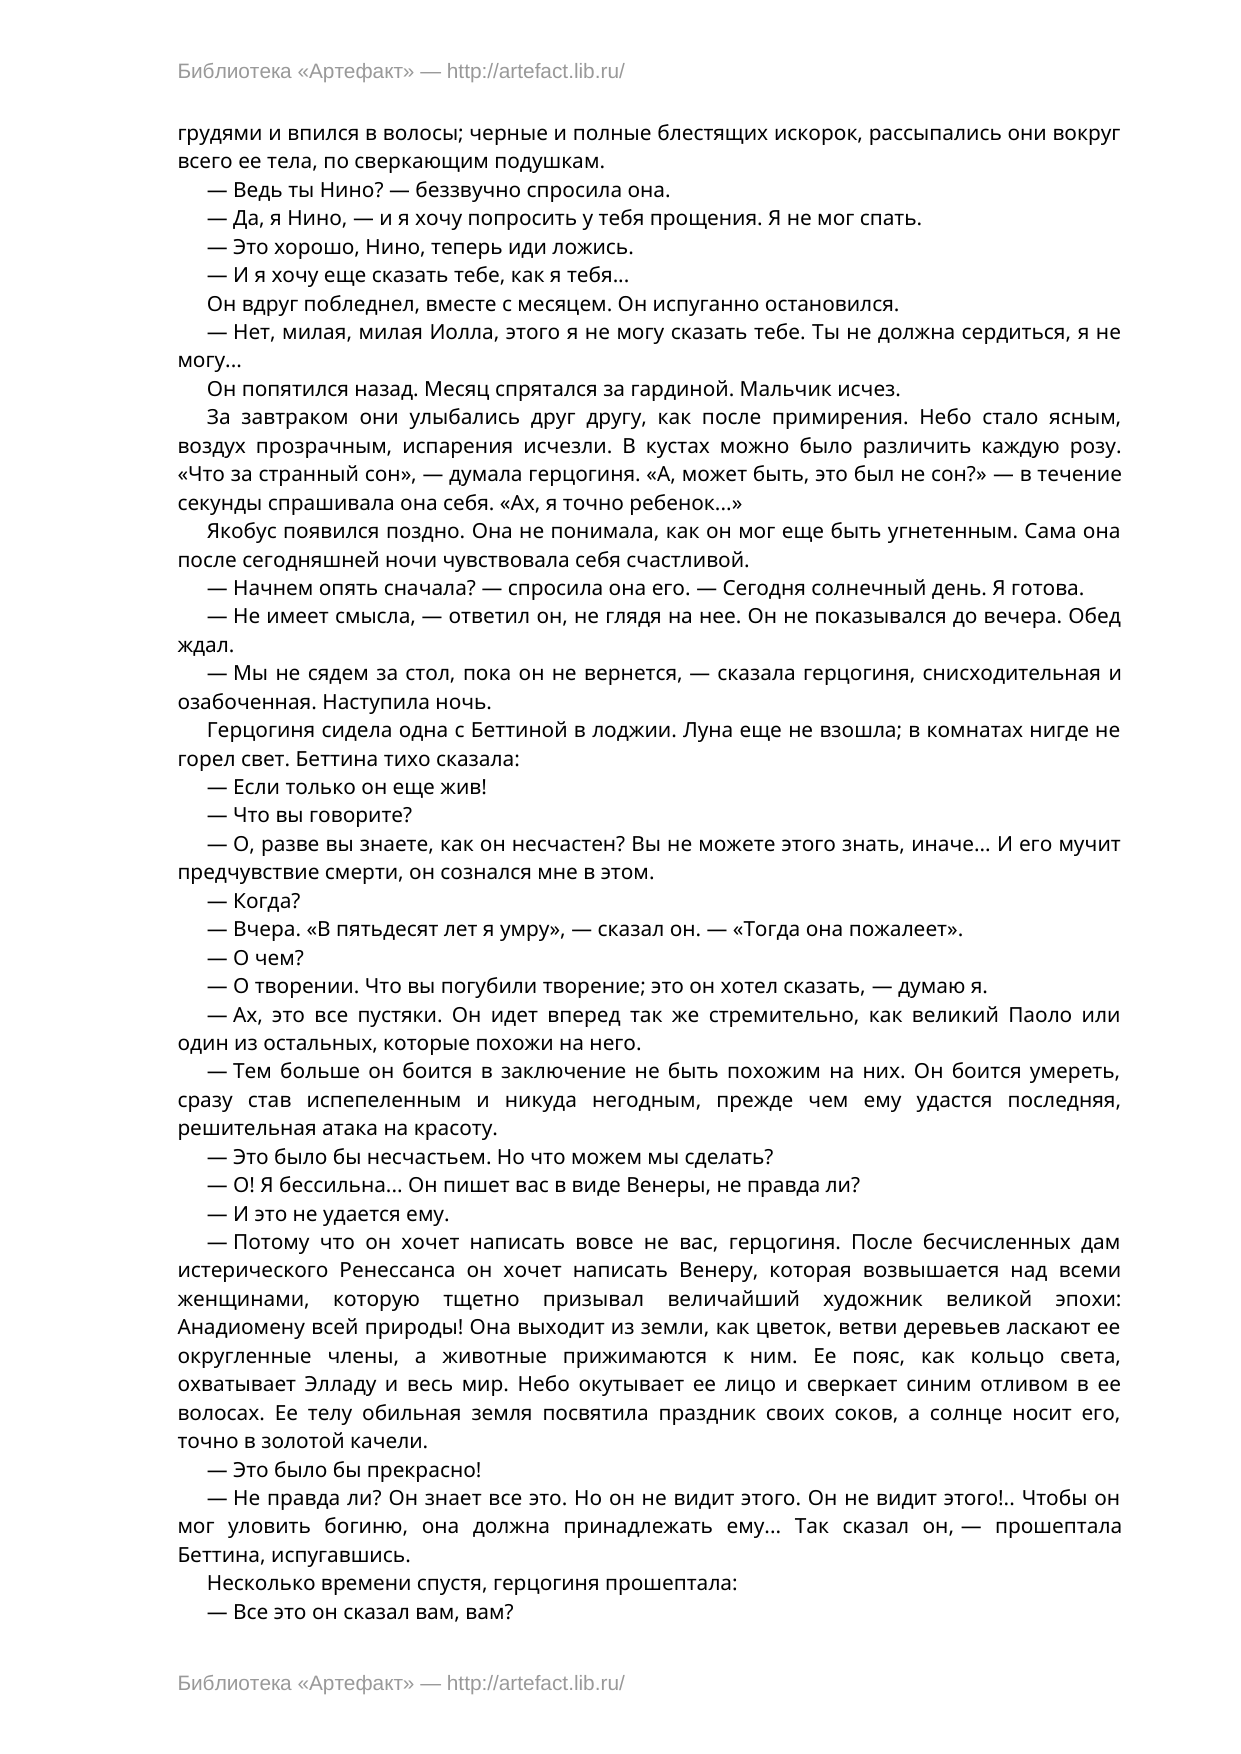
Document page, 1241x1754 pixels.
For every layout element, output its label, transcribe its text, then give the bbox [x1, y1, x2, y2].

text — Это хорошо, Нино, теперь иди ложись. [177, 232, 1122, 260]
text — Нет, милая, милая Иолла, этого я не могу сказать тебе. Ты не должна сердиться, я не могу... [177, 317, 1122, 374]
text — Ах, это все пустяки. Он идет вперед так же стремительно, как великий Паоло или один из остальных, которые похожи на него. [177, 1000, 1122, 1057]
text — Все это он сказал вам, вам? [177, 1597, 1122, 1625]
text — О творении. Что вы погубили творение; это он хотел сказать, — думаю я. [177, 971, 1122, 1000]
text — О чем? [177, 943, 1122, 971]
text — И я хочу еще сказать тебе, как я тебя... [177, 260, 1122, 289]
text Несколько времени спустя, герцогиня прошептала: [177, 1568, 1122, 1597]
text — Тем больше он боится в заключение не быть похожим на них. Он боится умереть, сразу став испепеленным и никуда негодным, прежде чем ему удастся последняя, решительная атака на красоту. [177, 1057, 1122, 1142]
text Якобус появился поздно. Она не понимала, как он мог еще быть угнетенным. Сама она после сегодняшней ночи чувствовала себя счастливой. [177, 516, 1122, 573]
text — Вчера. «В пятьдесят лет я умру», — сказал он. — «Тогда она пожалеет». [177, 914, 1122, 943]
text — Ведь ты Нино? — беззвучно спросила она. [177, 175, 1122, 203]
text — О, разве вы знаете, как он несчастен? Вы не можете этого знать, иначе... И его мучит предчувствие смерти, он сознался мне в этом. [177, 829, 1122, 886]
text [177, 118, 1122, 175]
text — О! Я бессильна... Он пишет вас в виде Венеры, не правда ли? [177, 1170, 1122, 1199]
text — Не имеет смысла, — ответил он, не глядя на нее. Он не показывался до вечера. Обед ждал. [177, 602, 1122, 658]
text — Это было бы несчастьем. Но что можем мы сделать? [177, 1142, 1122, 1170]
text — Что вы говорите? [177, 801, 1122, 829]
text — Начнем опять сначала? — спросила она его. — Сегодня солнечный день. Я готова. [177, 573, 1122, 602]
text За завтраком они улыбались друг другу, как после примирения. Небо стало ясным, воздух прозрачным, испарения исчезли. В кустах можно было различить каждую розу. «Что за странный сон», — думала герцогиня. «А, может быть, это был не сон?» — в течение секунды спрашивала она себя. «Ах, я точно ребенок...» [177, 402, 1122, 516]
text Он попятился назад. Месяц спрятался за гардиной. Мальчик исчез. [177, 374, 1122, 402]
text Он вдруг побледнел, вместе с месяцем. Он испуганно остановился. [177, 289, 1122, 317]
text — Да, я Нино, — и я хочу попросить у тебя прощения. Я не мог спать. [177, 203, 1122, 232]
text — Потому что он хочет написать вовсе не вас, герцогиня. После бесчисленных дам истерического Ренессанса он хочет написать Венеру, которая возвышается над всеми женщинами, которую тщетно призывал величайший художник великой эпохи: Анадиомену всей природы! Она выходит из земли, как цветок, ветви деревьев ласкают ее округленные члены, а животные прижимаются к ним. Ее пояс, как кольцо света, охватывает Элладу и весь мир. Небо окутывает ее лицо и сверкает синим отливом в ее волосах. Ее телу обильная земля посвятила праздник своих соков, а солнце носит его, точно в золотой качели. [177, 1227, 1122, 1455]
text — Это было бы прекрасно! [177, 1455, 1122, 1483]
text — Когда? [177, 886, 1122, 914]
text — Если только он еще жив! [177, 772, 1122, 801]
text — Не правда ли? Он знает все это. Но он не видит этого. Он не видит этого!.. Чтобы он мог уловить богиню, она должна принадлежать ему... Так сказал он, — прошептала Беттина, испугавшись. [177, 1483, 1122, 1568]
text Герцогиня сидела одна с Беттиной в лоджии. Луна еще не взошла; в комнатах нигде не горел свет. Беттина тихо сказала: [177, 715, 1122, 772]
text — И это не удается ему. [177, 1199, 1122, 1227]
text — Мы не сядем за стол, пока он не вернется, — сказала герцогиня, снисходительная и озабоченная. Наступила ночь. [177, 658, 1122, 715]
